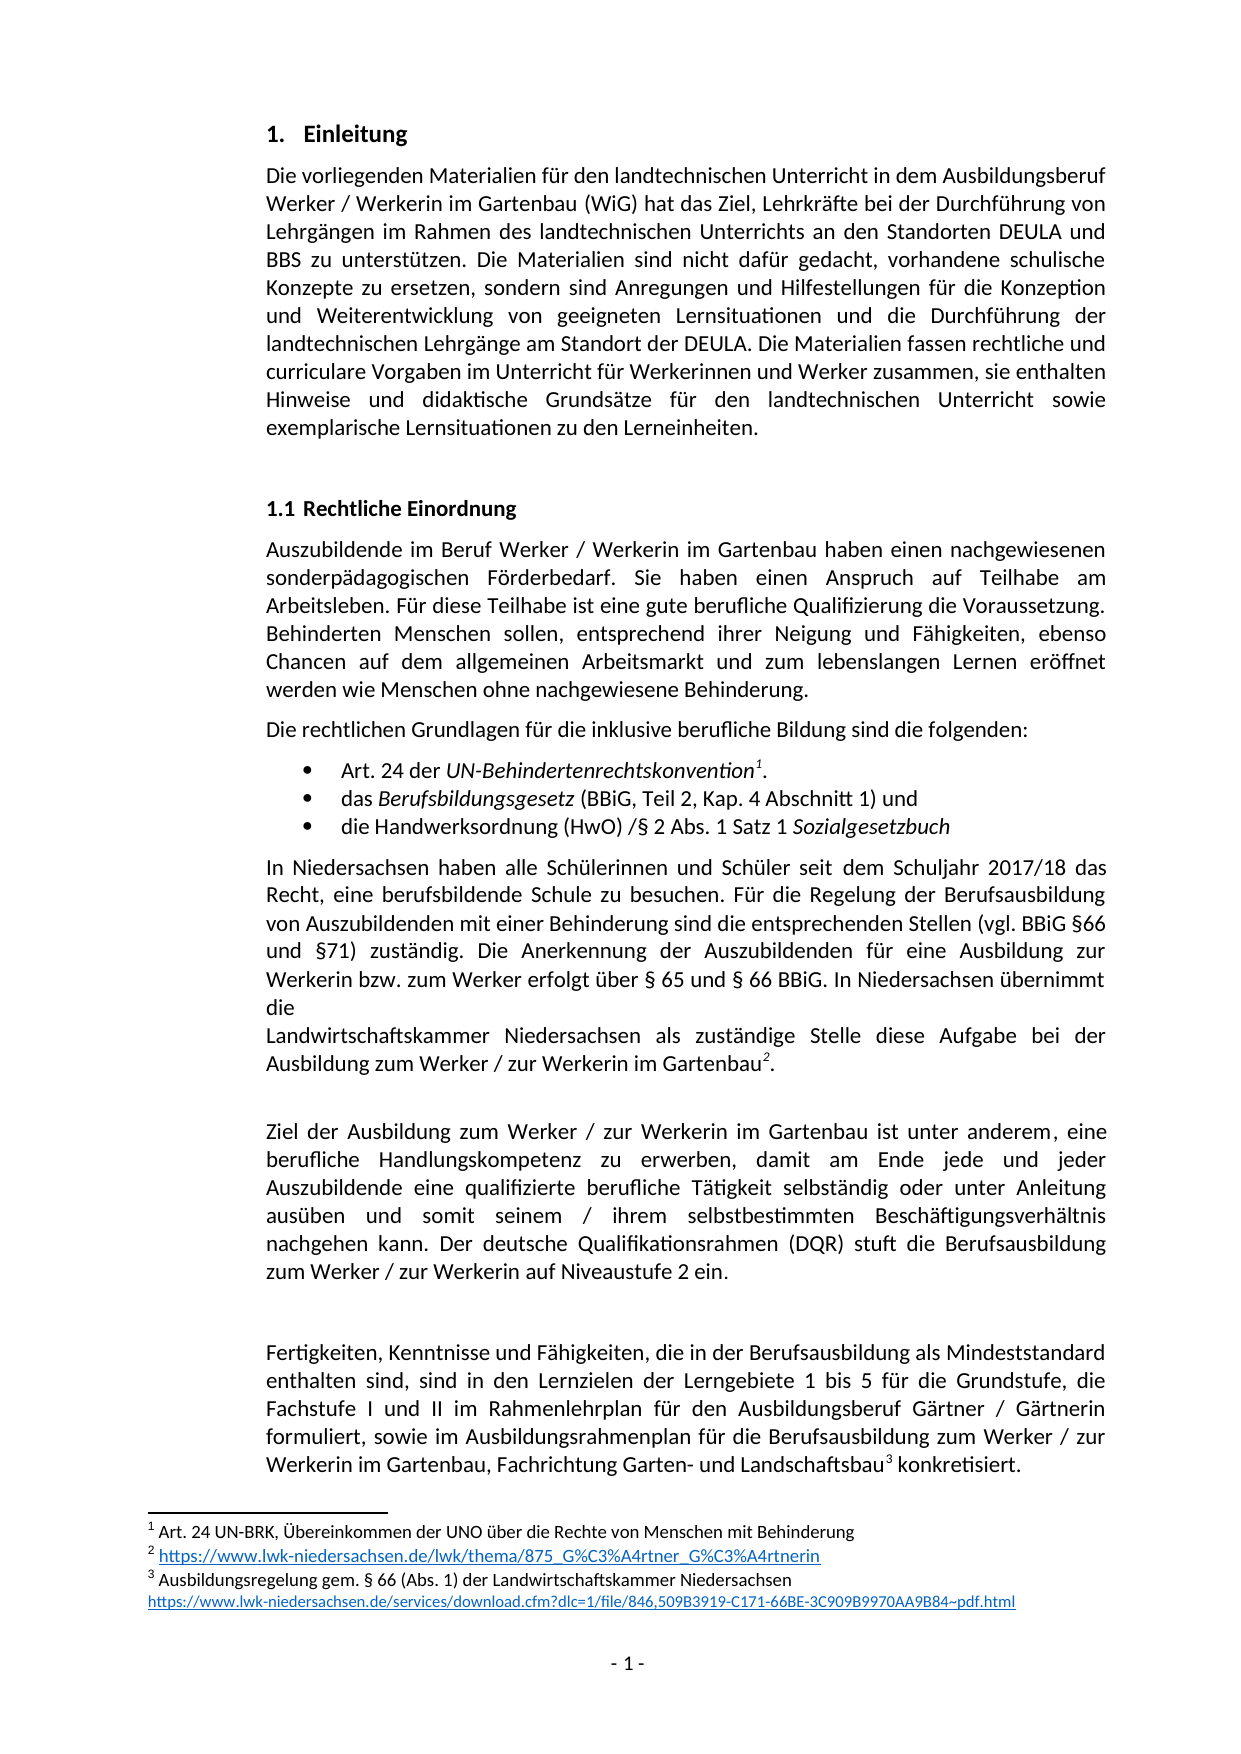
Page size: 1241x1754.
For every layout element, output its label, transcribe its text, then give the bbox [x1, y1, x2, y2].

text In Niedersachsen haben alle Schülerinnen und Schüler seit dem Schuljahr 2017/18 das Recht, eine berufsbildende Schule zu besuchen. Für die Regelung der Berufsausbildung von Auszubildenden mit einer Behinderung sind die entsprechenden Stellen (vgl. BBiG §66 und §71) zuständig. Die Anerkennung der Auszubildenden für eine Ausbildung zur Werkerin bzw. zum Werker erfolgt über § 65 und § 66 BBiG. In Niedersachsen übernimmt die [266, 853, 1107, 1021]
text Auszubildende im Beruf Werker / Werkerin im Gartenbau haben einen nachgewiesenen sonderpädagogischen Förderbedarf. Sie haben einen Anspruch auf Teilhabe am Arbeitsleben. Für diese Teilhabe ist eine gute berufliche Qualifizierung die Voraussetzung. Behinderten Menschen sollen, entsprechend ihrer Neigung und Fähigkeiten, ebenso Chancen auf dem allgemeinen Arbeitsmarkt und zum lebenslangen Lernen eröffnet werden wie Menschen ohne nachgewiesene Behinderung. [266, 535, 1107, 703]
text Die rechtlichen Grundlagen für die inklusive berufliche Bildung sind die folgenden: [266, 716, 1107, 743]
text Ziel der Ausbildung zum Werker / zur Werkerin im Gartenbau ist unter anderem, eine berufliche Handlungskompetenz zu erwerben, damit am Ende jede und jeder Auszubildende eine qualifizierte berufliche Tätigkeit selbständig oder unter Anleitung ausüben und somit seinem / ihrem selbstbestimmten Beschäftigungsverhältnis nachgehen kann. Der deutsche Qualifikationsrahmen (DQR) stuft die Berufsausbildung zum Werker / zur Werkerin auf Niveaustufe 2 ein. [266, 1117, 1107, 1285]
list Einleitung [266, 118, 1107, 149]
list das Berufsbildungsgesetz (BBiG, Teil 2, Kap. 4 Abschnitt 1) und [303, 784, 1107, 812]
text Die vorliegenden Materialien für den landtechnischen Unterricht in dem Ausbildungsberuf Werker / Werkerin im Gartenbau (WiG) hat das Ziel, Lehrkräfte bei der Durchführung von Lehrgängen im Rahmen des landtechnischen Unterrichts an den Standorten DEULA und BBS zu unterstützen. Die Materialien sind nicht dafür gedacht, vorhandene schulische Konzepte zu ersetzen, sondern sind Anregungen und Hilfestellungen für die Konzeption und Weiterentwicklung von geeigneten Lernsituationen und die Durchführung der landtechnischen Lehrgänge am Standort der DEULA. Die Materialien fassen rechtliche und curriculare Vorgaben im Unterricht für Werkerinnen und Werker zusammen, sie enthalten Hinweise und didaktische Grundsätze für den landtechnischen Unterricht sowie exemplarische Lernsituationen zu den Lerneinheiten. [266, 161, 1107, 441]
list Art. 24 der UN-Behindertenrechtskonvention. [303, 756, 1107, 784]
text Fertigkeiten, Kenntnisse und Fähigkeiten, die in der Berufsausbildung als Mindeststandard enthalten sind, sind in den Lernzielen der Lerngebiete 1 bis 5 für die Grundstufe, die Fachstufe I und II im Rahmenlehrplan für den Ausbildungsberuf Gärtner / Gärtnerin formuliert, sowie im Ausbildungsrahmenplan für die Berufsausbildung zum Werker / zur Werkerin im Gartenbau, Fachrichtung Garten- und Landschaftsbau konkretisiert. [266, 1338, 1107, 1478]
list Rechtliche Einordnung [266, 494, 1107, 522]
text Landwirtschaftskammer Niedersachsen als zuständige Stelle diese Aufgabe bei der Ausbildung zum Werker / zur Werkerin im Gartenbau. [266, 1021, 1107, 1077]
list die Handwerksordnung (HwO) /§ 2 Abs. 1 Satz 1 Sozialgesetzbuch [303, 812, 1107, 840]
